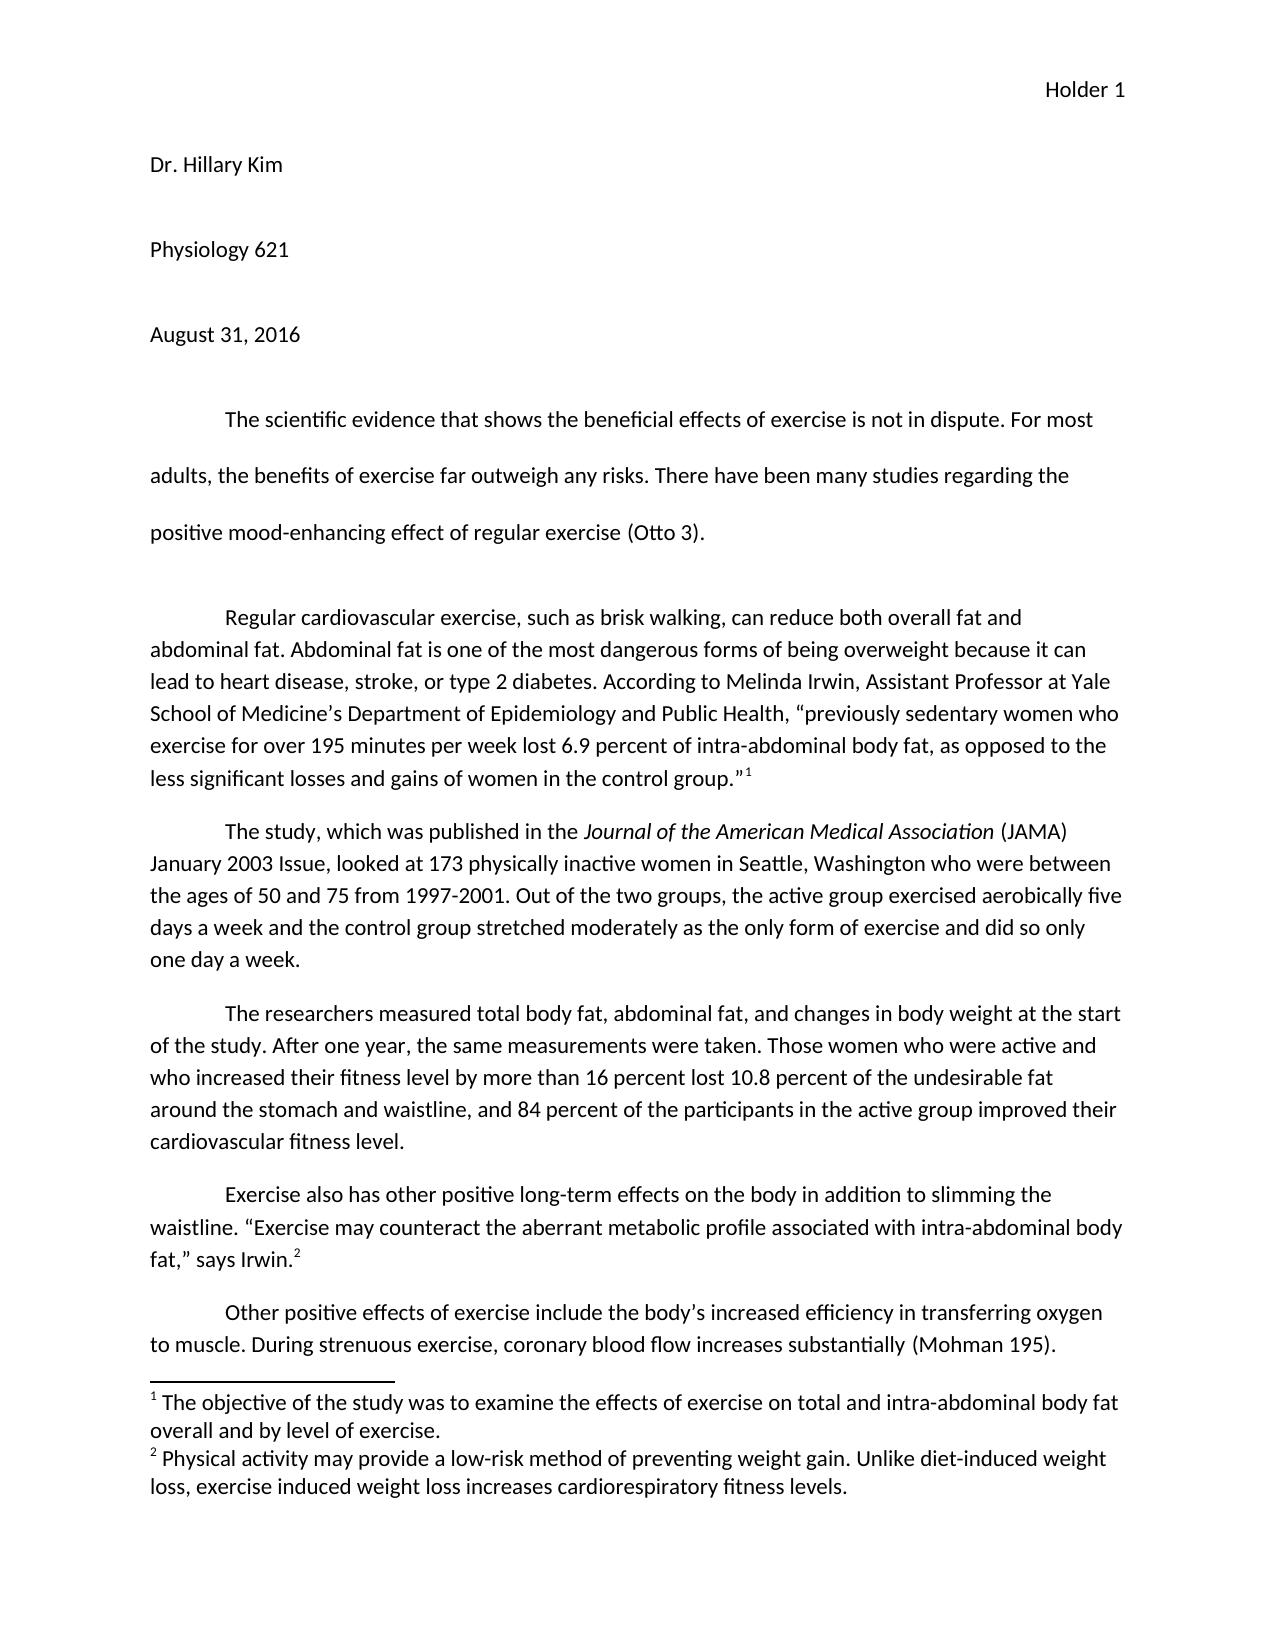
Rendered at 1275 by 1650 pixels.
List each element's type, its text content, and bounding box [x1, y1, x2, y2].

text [150, 1298, 1125, 1358]
text The scientific evidence that shows the beneficial effects of exercise is not in dispute. For most adults, the benefits of exercise far outweigh any risks. There have been many studies regarding the positive mood-enhancing effect of regular exercise. [150, 406, 1125, 546]
text The study, which was published in the Journal of the American Medical Association (JAMA) January 2003 Issue, looked at 173 physically inactive women in Seattle, Washington who were between the ages of 50 and 75 from 1997-2001. Out of the two groups, the active group exercised aerobically five days a week and the control group stretched moderately as the only form of exercise and did so only one day a week. [150, 817, 1125, 974]
text Exercise also has other positive long-term effects on the body in addition to slimming the waistline. “Exercise may counteract the aberrant metabolic profile associated with intra-abdominal body fat,” says Irwin. [150, 1180, 1125, 1273]
text Regular cardiovascular exercise, such as brisk walking, can reduce both overall fat and abdominal fat. Abdominal fat is one of the most dangerous forms of being overweight because it can lead to heart disease, stroke, or type 2 diabetes. According to Melinda Irwin, Assistant Professor at Yale School of Medicine’s Department of Epidemiology and Public Health, “previously sedentary women who exercise for over 195 minutes per week lost 6.9 percent of intra-abdominal body fat, as opposed to the less significant losses and gains of women in the control group.” [150, 603, 1125, 792]
text The researchers measured total body fat, abdominal fat, and changes in body weight at the start of the study. After one year, the same measurements were taken. Those women who were active and who increased their fitness level by more than 16 percent lost 10.8 percent of the undesirable fat around the stomach and waistline, and 84 percent of the participants in the active group improved their cardiovascular fitness level. [150, 999, 1125, 1155]
text Dr. Hillary Kim [150, 150, 1125, 178]
text August 31, 2016 [150, 320, 1125, 348]
text Physiology 621 [150, 235, 1125, 263]
